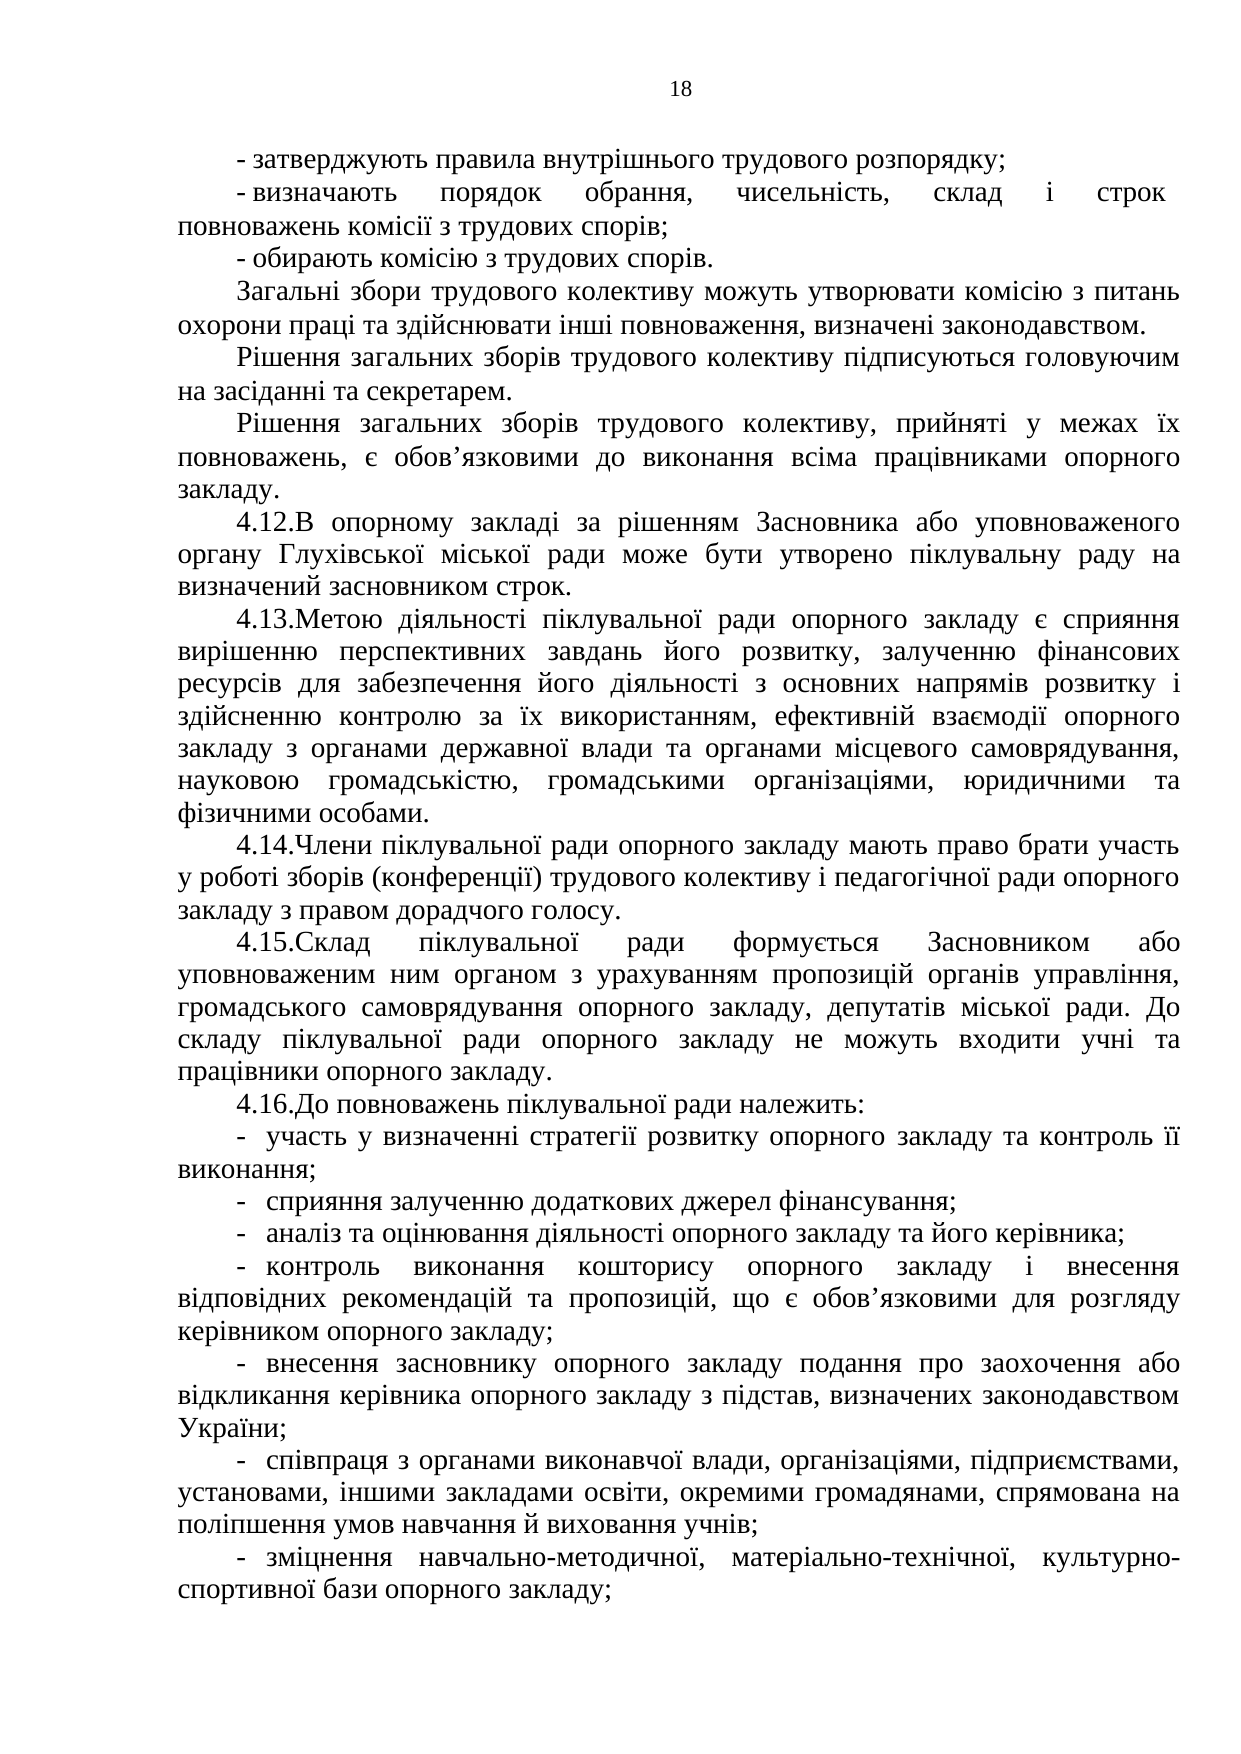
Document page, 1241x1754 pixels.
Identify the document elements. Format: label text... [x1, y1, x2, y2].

text 4.16.До повноважень піклувальної ради належить: [177, 1087, 1180, 1119]
list контроль виконання кошторису опорного закладу і внесення відповідних рекомендацій та пропозицій, що є обов’язковими для розгляду керівником опорного закладу; [177, 1250, 1180, 1346]
list визначають порядок обрання, чисельність, склад і строк повноважень комісії з трудових спорів; [177, 175, 1166, 241]
list зміцнення навчально-методичної, матеріально-технічної, культурно- спортивної бази опорного закладу; [177, 1540, 1180, 1605]
list затверджують правила внутрішнього трудового розпорядку; [177, 142, 1181, 175]
list внесення засновнику опорного закладу подання про заохочення або відкликання керівника опорного закладу з підстав, визначених законодавством України; [177, 1346, 1180, 1443]
text Рішення загальних зборів трудового колективу, прийняті у межах їх повноважень, є обов’язковими до виконання всіма працівниками опорного закладу. [177, 406, 1180, 505]
list обирають комісію з трудових спорів. [177, 241, 1181, 274]
list аналіз та оцінювання діяльності опорного закладу та його керівника; [177, 1217, 1180, 1249]
list співпраця з органами виконавчої влади, організаціями, підприємствами, установами, іншими закладами освіти, окремими громадянами, спрямована на поліпшення умов навчання й виховання учнів; [177, 1443, 1180, 1540]
text Загальні збори трудового колективу можуть утворювати комісію з питань охорони праці та здійснювати інші повноваження, визначені законодавством. [177, 274, 1180, 340]
list сприяння залученню додаткових джерел фінансування; [177, 1184, 1180, 1217]
text 4.14.Члени піклувальної ради опорного закладу мають право брати участь у роботі зборів (конференції) трудового колективу і педагогічної ради опорного закладу з правом дорадчого голосу. [177, 828, 1180, 925]
text 4.15.Склад піклувальної ради формується Засновником або уповноваженим ним органом з урахуванням пропозицій органів управління, громадського самоврядування опорного закладу, депутатів міської ради. До складу піклувальної ради опорного закладу не можуть входити учні та працівники опорного закладу. [177, 926, 1180, 1087]
text 4.12.В опорному закладі за рішенням Засновника або уповноваженого органу Глухівської міської ради може бути утворено піклувальну раду на визначений засновником строк. [177, 505, 1180, 602]
text Рішення загальних зборів трудового колективу підписуються головуючим на засіданні та секретарем. [177, 341, 1180, 406]
list участь у визначенні стратегії розвитку опорного закладу та контроль її виконання; [177, 1120, 1180, 1184]
text 4.13.Метою діяльності піклувальної ради опорного закладу є сприяння вирішенню перспективних завдань його розвитку, залученню фінансових ресурсів для забезпечення його діяльності з основних напрямів розвитку і здійсненню контролю за їх використанням, ефективній взаємодії опорного закладу з органами державної влади та органами місцевого самоврядування, науковою громадськістю, громадськими організаціями, юридичними та фізичними особами. [177, 602, 1180, 828]
